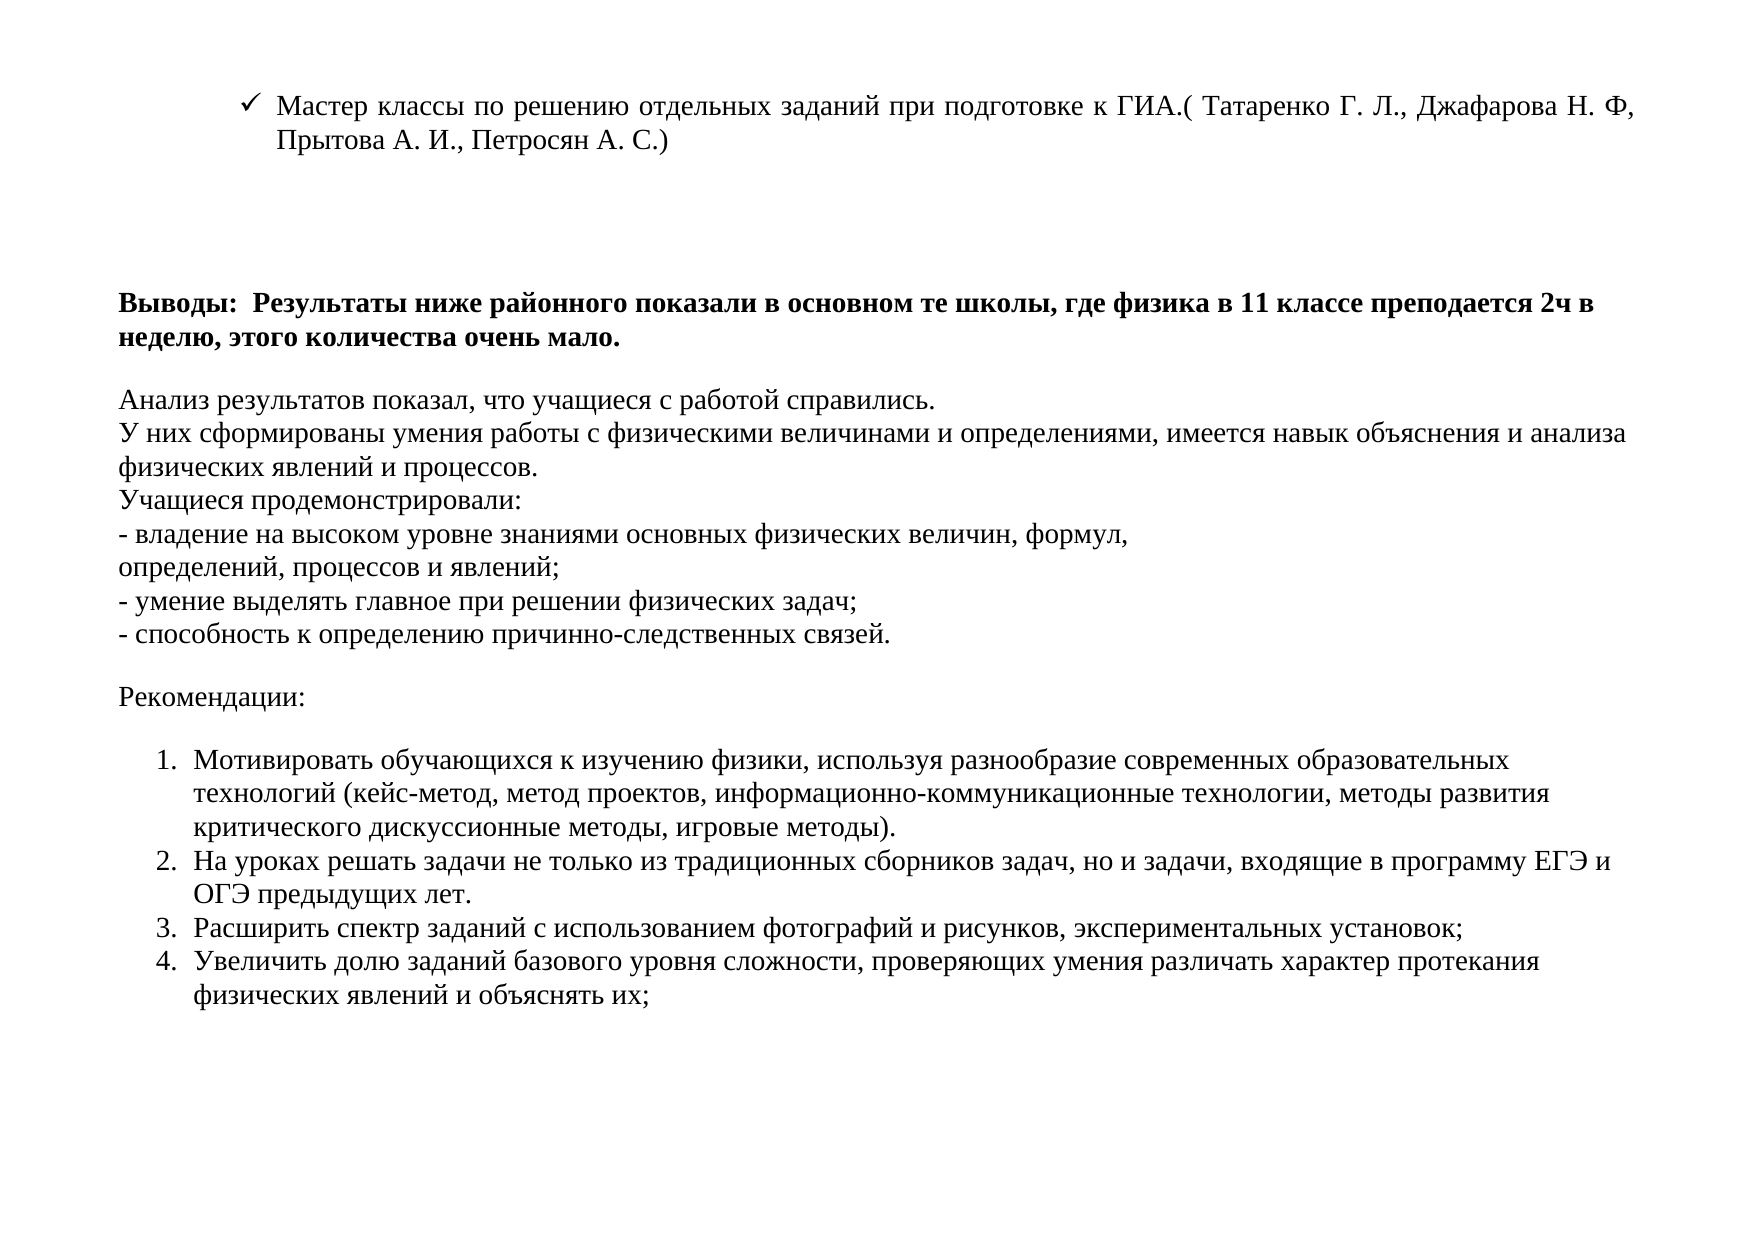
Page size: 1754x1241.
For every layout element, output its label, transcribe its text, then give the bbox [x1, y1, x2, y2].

list Мастер классы по решению отдельных заданий при подготовке к ГИА.( Татаренко Г. Л., Джафарова Н. Ф, Прытова А. И., Петросян А. С.) [238, 88, 1636, 156]
list Мотивировать обучающихся к изучению физики, используя разнообразие современных образовательных технологий (кейс-метод, метод проектов, информационно-коммуникационные технологии, методы развития критического дискуссионные методы, игровые методы). [156, 742, 1636, 843]
list На уроках решать задачи не только из традиционных сборников задач, но и задачи, входящие в программу ЕГЭ и ОГЭ предыдущих лет. [156, 843, 1636, 910]
text - способность к определению причинно-следственных связей. [118, 617, 1636, 650]
text - владение на высоком уровне знаниями основных физических величин, формул, [118, 516, 1636, 549]
text - умение выделять главное при решении физических задач; [118, 583, 1636, 617]
text Рекомендации: [118, 679, 1636, 713]
list Расширить спектр заданий с использованием фотографий и рисунков, экспериментальных установок; [156, 910, 1636, 943]
text определений, процессов и явлений; [118, 549, 1636, 583]
text У них сформированы умения работы с физическими величинами и определениями, имеется навык объяснения и анализа физических явлений и процессов. [118, 415, 1636, 482]
list Увеличить долю заданий базового уровня сложности, проверяющих умения различать характер протекания физических явлений и объяснять их; [156, 943, 1636, 1010]
text Анализ результатов показал, что учащиеся с работой справились. [118, 382, 1636, 415]
text Выводы: Результаты ниже районного показали в основном те школы, где физика в 11 классе преподается 2ч в неделю, этого количества очень мало. [118, 286, 1636, 353]
text Учащиеся продемонстрировали: [118, 482, 1636, 516]
